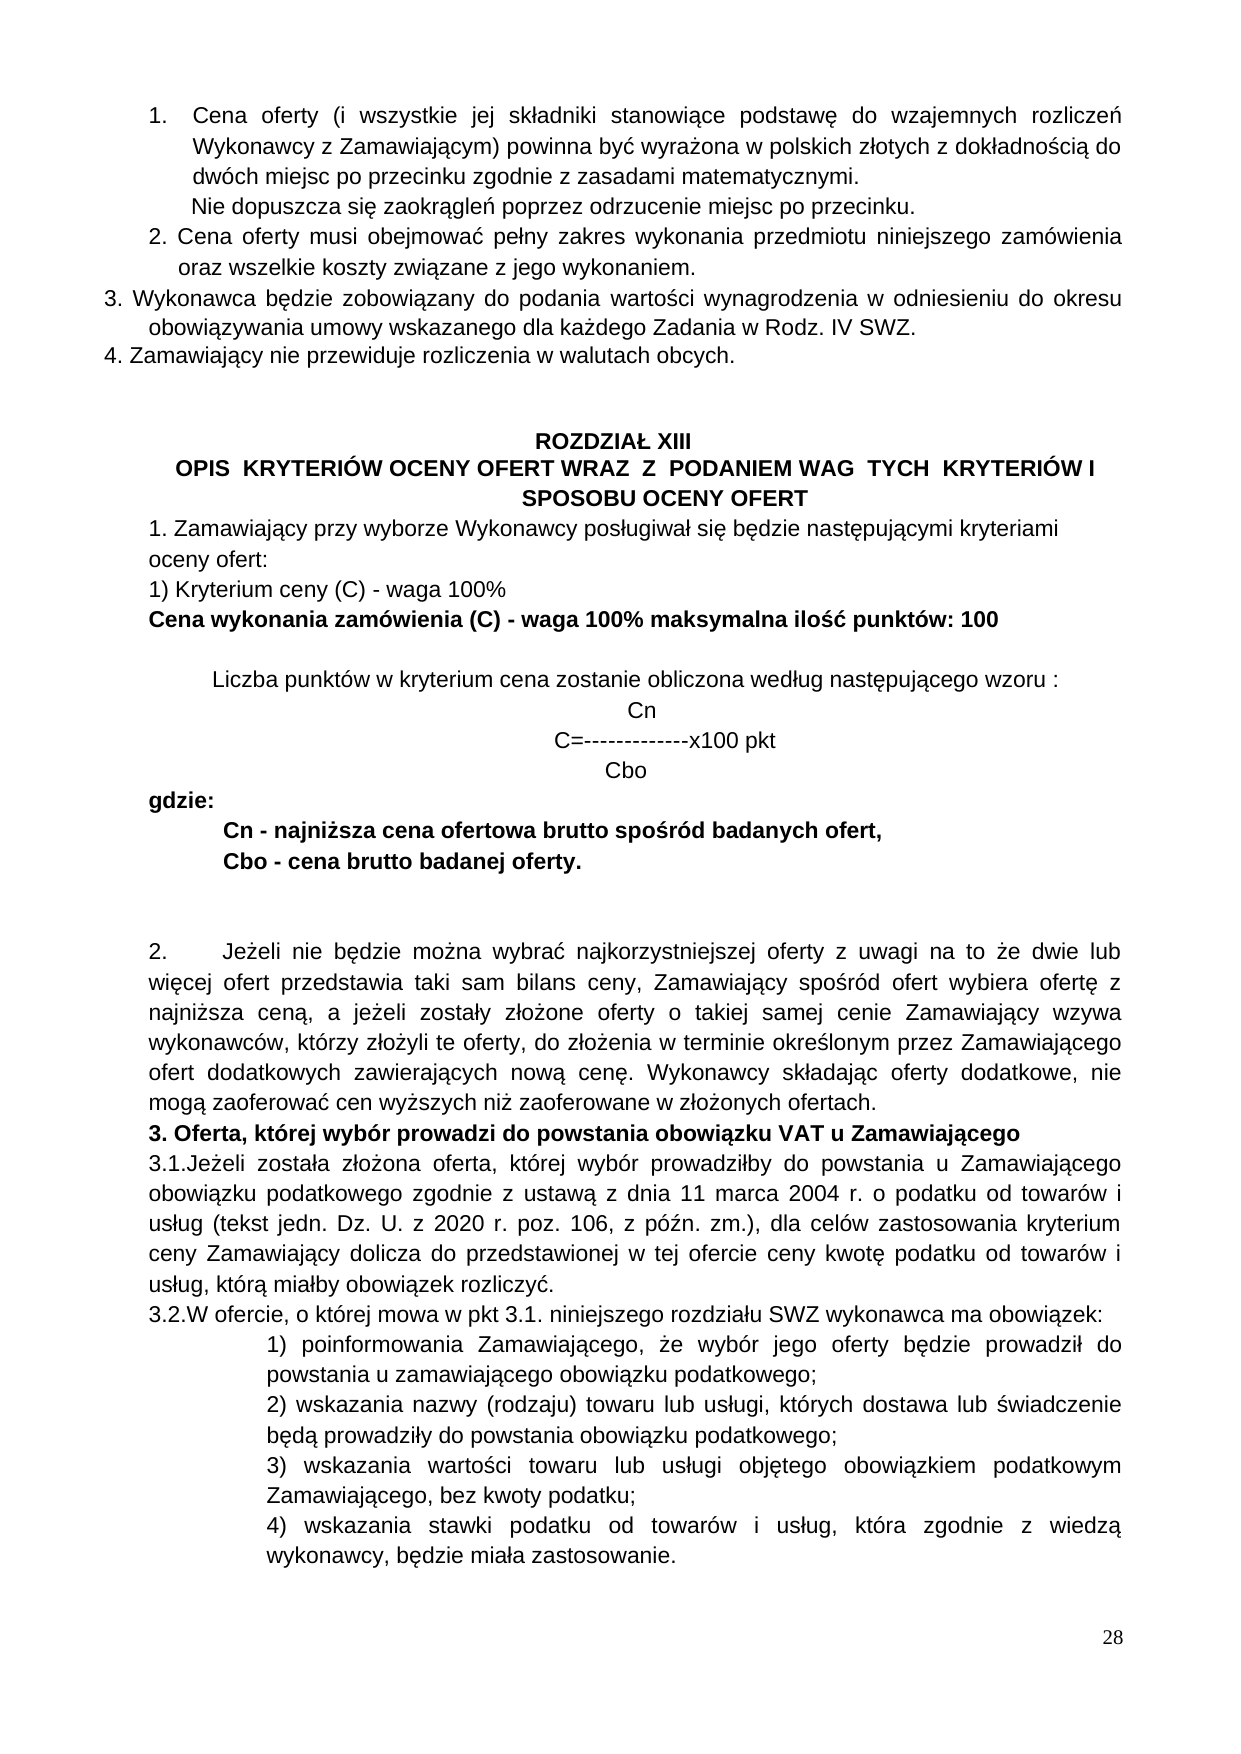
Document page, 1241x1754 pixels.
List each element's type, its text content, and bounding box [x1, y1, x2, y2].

text gdzie: [148, 787, 1122, 814]
text 3.2.W ofercie, o której mowa w pkt 3.1. niniejszego rozdziału SWZ wykonawca ma obowiązek: [148, 1301, 1122, 1327]
text OPIS KRYTERIÓW OCENY OFERT WRAZ Z PODANIEM WAG TYCH KRYTERIÓW I SPOSOBU OCENY OFERT [148, 455, 1122, 512]
text ROZDZIAŁ XIII [104, 426, 1122, 455]
text Cbo - cena brutto badanej oferty. [223, 848, 882, 874]
text 1. Zamawiający przy wyborze Wykonawcy posługiwał się będzie następującymi kryteriami oceny ofert: [148, 515, 1122, 572]
text 3. Oferta, której wybór prowadzi do powstania obowiązku VAT u Zamawiającego [148, 1119, 1122, 1146]
text C= x100 pkt [554, 727, 1122, 753]
text 2) wskazania nazwy (rodzaju) towaru lub usługi, których dostawa lub świadczenie będą prowadziły do powstania obowiązku podatkowego; [266, 1391, 1122, 1448]
text 3.1.Jeżeli została złożona oferta, której wybór prowadziłby do powstania u Zamawiającego obowiązku podatkowego zgodnie z ustawą z dnia 11 marca 2004 r. o podatku od towarów i usług (tekst jedn. Dz. U. z 2020 r. poz. 106, z późn. zm.), dla celów zastosowania kryterium ceny Zamawiający dolicza do przedstawionej w tej ofercie ceny kwotę podatku od towarów i usług, którą miałby obowiązek rozliczyć. [148, 1150, 1122, 1297]
list Cena oferty (i wszystkie jej składniki stanowiące podstawę do wzajemnych rozliczeń Wykonawcy z Zamawiającym) powinna być wyrażona w polskich złotych z dokładnością do dwóch miejsc po przecinku zgodnie z zasadami matematycznymi. [148, 102, 1122, 189]
text 2. Cena oferty musi obejmować pełny zakres wykonania przedmiotu niniejszego zamówienia oraz wszelkie koszty związane z jego wykonaniem. [148, 223, 1122, 280]
text 1) poinformowania Zamawiającego, że wybór jego oferty będzie prowadził do powstania u zamawiającego obowiązku podatkowego; [266, 1331, 1122, 1388]
text Nie dopuszcza się zaokrągleń poprzez odrzucenie miejsc po przecinku. [191, 193, 1122, 219]
text Cbo [554, 757, 1122, 783]
text 4. Zamawiający nie przewiduje rozliczenia w walutach obcych. [104, 341, 1122, 369]
text 1) Kryterium ceny (C) - waga 100% [148, 576, 1122, 602]
text Cn [148, 697, 1122, 723]
text 3) wskazania wartości towaru lub usługi objętego obowiązkiem podatkowym Zamawiającego, bez kwoty podatku; [266, 1452, 1122, 1508]
list Jeżeli nie będzie można wybrać najkorzystniejszej oferty z uwagi na to że dwie lub więcej ofert przedstawia taki sam bilans ceny, Zamawiający spośród ofert wybiera ofertę z najniższa ceną, a jeżeli zostały złożone oferty o takiej samej cenie Zamawiający wzywa wykonawców, którzy złożyli te oferty, do złożenia w terminie określonym przez Zamawiającego ofert dodatkowych zawierających nową cenę. Wykonawcy składając oferty dodatkowe, nie mogą zaoferować cen wyższych niż zaoferowane w złożonych ofertach. [148, 938, 1122, 1116]
text Cena wykonania zamówienia (C) - waga 100% maksymalna ilość punktów: 100 [148, 606, 1122, 632]
text 4) wskazania stawki podatku od towarów i usług, która zgodnie z wiedzą wykonawcy, będzie miała zastosowanie. [266, 1512, 1122, 1569]
text Liczba punktów w kryterium cena zostanie obliczona według następującego wzoru : [148, 666, 1122, 693]
text Cn - najniższa cena ofertowa brutto spośród badanych ofert, [223, 817, 882, 844]
text 3. Wykonawca będzie zobowiązany do podania wartości wynagrodzenia w odniesieniu do okresu obowiązywania umowy wskazanego dla każdego Zadania w Rodz. IV SWZ. [104, 284, 1122, 341]
